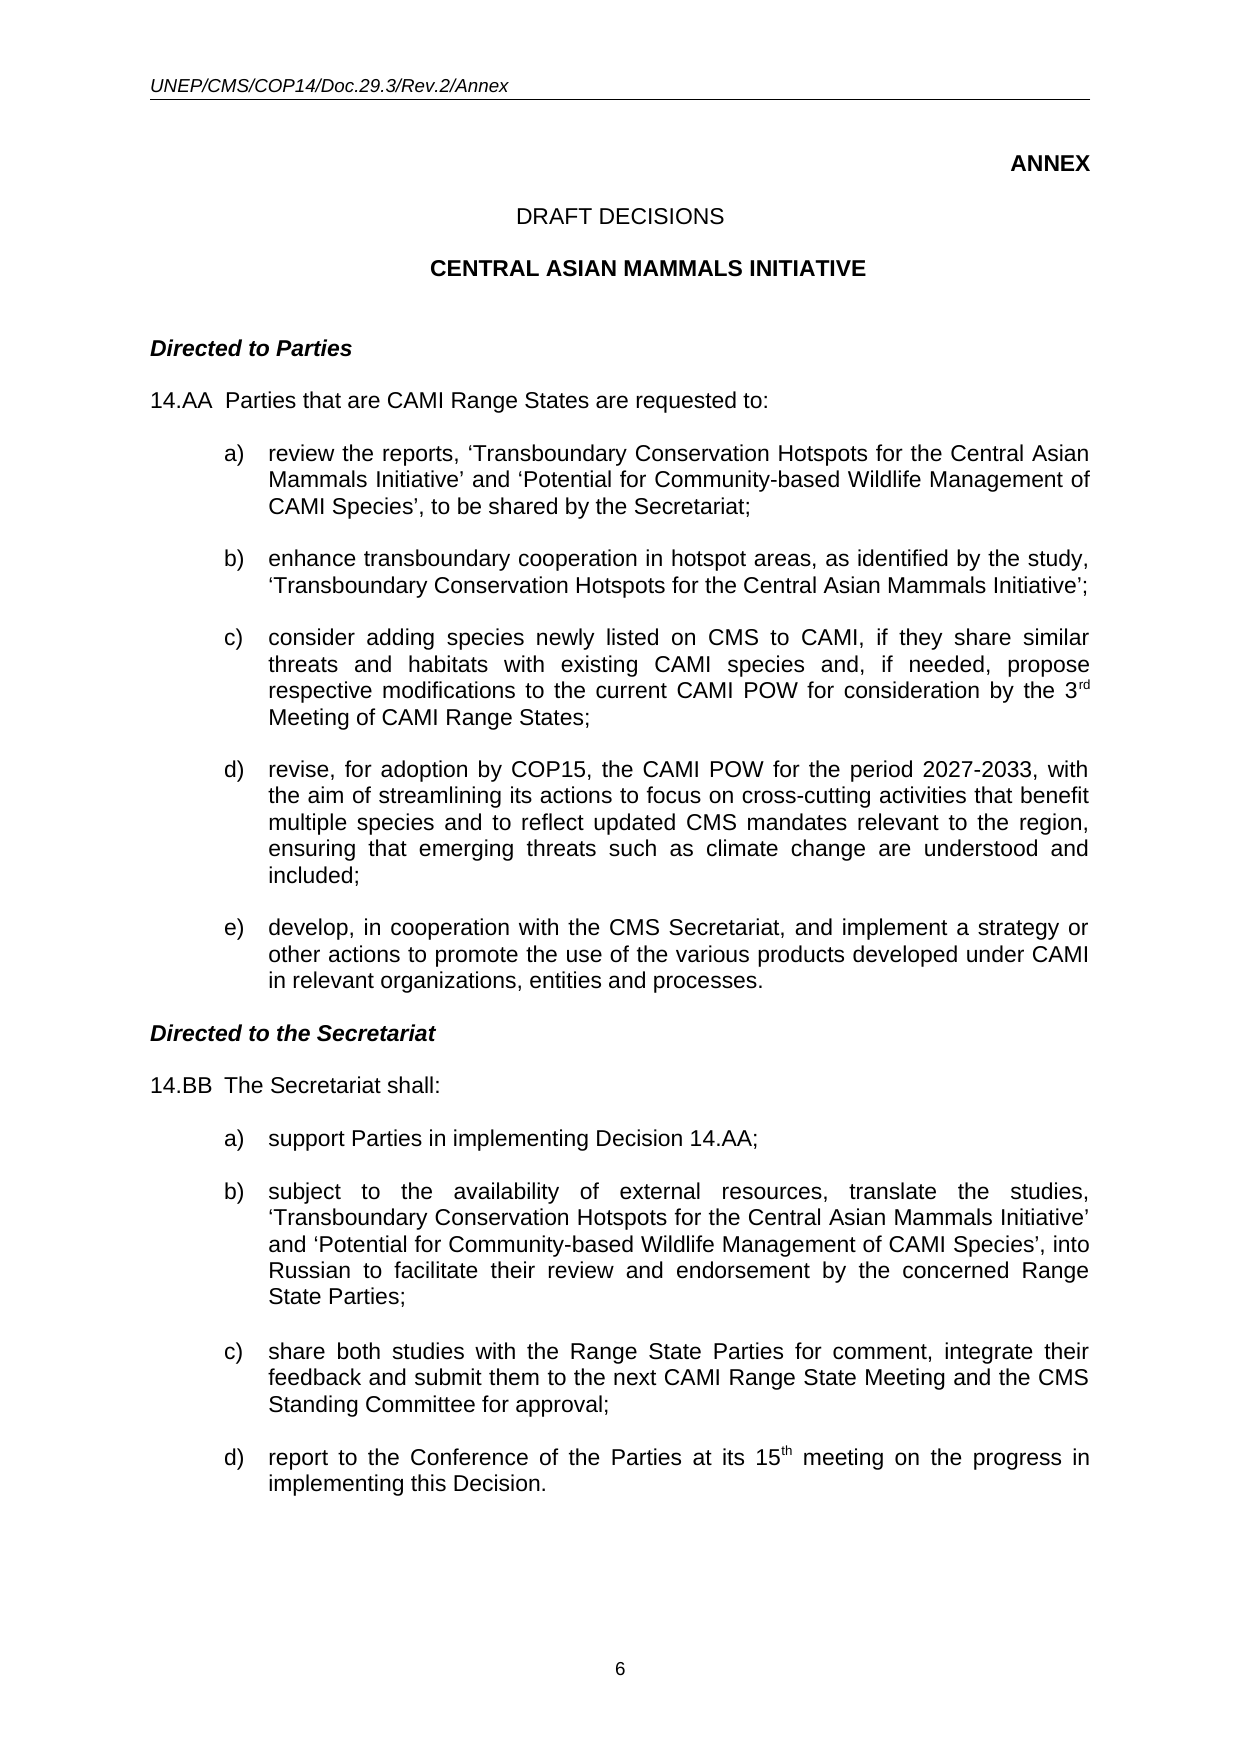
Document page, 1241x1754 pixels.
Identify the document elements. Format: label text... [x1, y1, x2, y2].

text 14.AA Parties that are CAMI Range States are requested to: [150, 387, 1090, 413]
list subject to the availability of external resources, translate the studies, ‘Transboundary Conservation Hotspots for the Central Asian Mammals Initiative’ and ‘Potential for Community-based Wildlife Management of CAMI Species’, into Russian to facilitate their review and endorsement by the concerned Range State Parties; [224, 1178, 1090, 1309]
text Directed to Parties [150, 334, 1090, 361]
list enhance transboundary cooperation in hotspot areas, as identified by the study, ‘Transboundary Conservation Hotspots for the Central Asian Mammals Initiative’; [224, 545, 1090, 598]
list CENTRAL ASIAN MAMMALS INITIATIVE [206, 255, 1090, 282]
text 14.BB The Secretariat shall: [150, 1072, 1090, 1099]
list review the reports, ‘Transboundary Conservation Hotspots for the Central Asian Mammals Initiative’ and ‘Potential for Community-based Wildlife Management of CAMI Species’, to be shared by the Secretariat; [224, 440, 1090, 519]
list consider adding species newly listed on CMS to CAMI, if they share similar threats and habitats with existing CAMI species and, if needed, propose respective modifications to the current CAMI POW for consideration by the 3rd Meeting of CAMI Range States; [224, 624, 1090, 730]
list develop, in cooperation with the CMS Secretariat, and implement a strategy or other actions to promote the use of the various products developed under CAMI in relevant organizations, entities and processes. [224, 914, 1090, 993]
list share both studies with the Range State Parties for comment, integrate their feedback and submit them to the next CAMI Range State Meeting and the CMS Standing Committee for approval; [224, 1338, 1090, 1417]
list Annex [150, 150, 1090, 176]
text Directed to the Secretariat [150, 1020, 1090, 1046]
list revise, for adoption by COP15, the CAMI POW for the period 2027-2033, with the aim of streamlining its actions to focus on cross-cutting activities that benefit multiple species and to reflect updated CMS mandates relevant to the region, ensuring that emerging threats such as climate change are understood and included; [224, 756, 1090, 888]
text DRAFT DECISIONS [150, 203, 1090, 229]
list support Parties in implementing Decision 14.AA; [224, 1125, 1090, 1151]
list report to the Conference of the Parties at its 15th meeting on the progress in implementing this Decision. [224, 1443, 1090, 1496]
